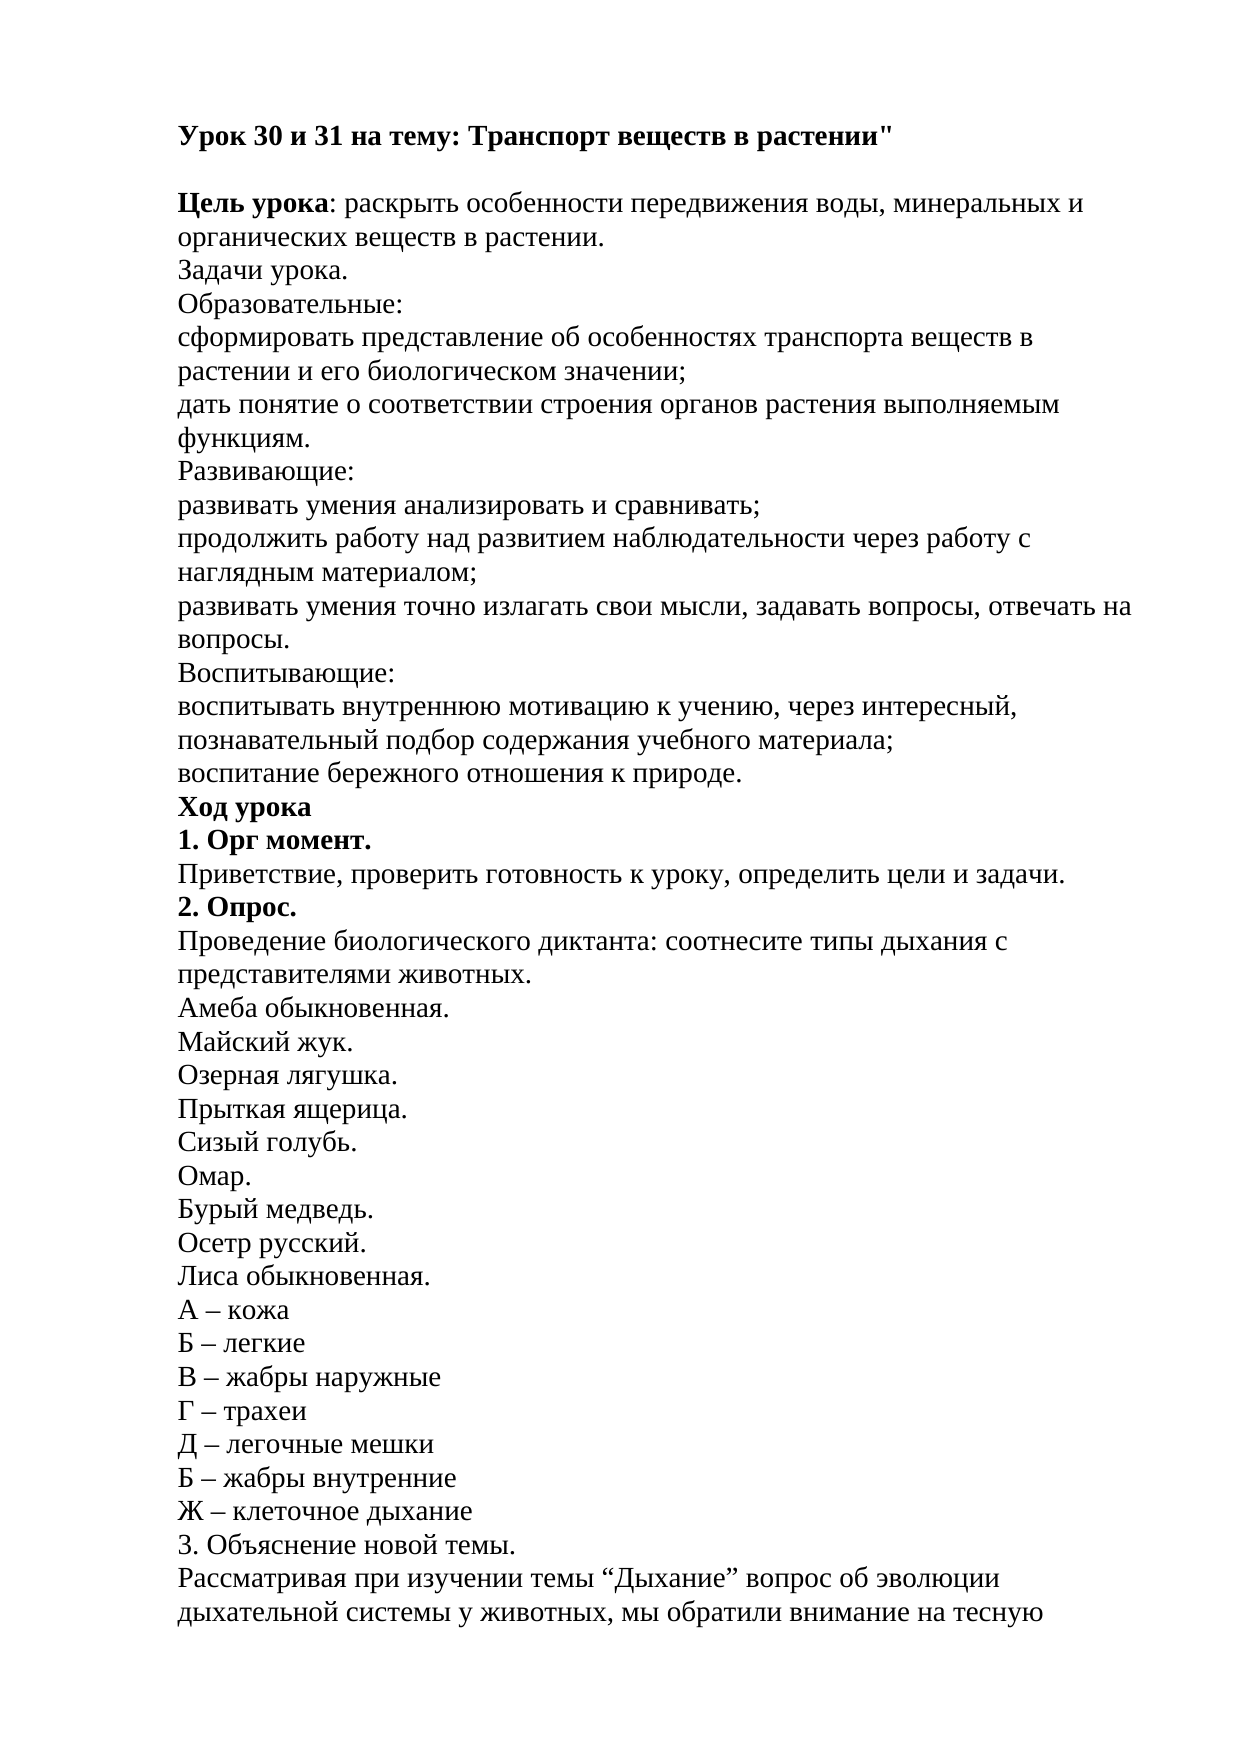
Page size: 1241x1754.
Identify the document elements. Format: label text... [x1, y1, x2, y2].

text Цель урока: раскрыть особенности передвижения воды, минеральных и органических веществ в растении. [177, 185, 1152, 252]
text Прыткая ящерица. [177, 1091, 1152, 1124]
text 2. Опрос. [177, 889, 1152, 923]
text Ж – клеточное дыхание [177, 1493, 1152, 1527]
text дать понятие о соответствии строения органов растения выполняемым функциям. [177, 386, 1152, 453]
text воспитывать внутреннюю мотивацию к учению, через интересный, познавательный подбор содержания учебного материала; [177, 688, 1152, 755]
text Урок 30 и 31 на тему: Транспорт веществ в растении" [177, 118, 1152, 152]
text Б – жабры внутренние [177, 1460, 1152, 1493]
text Омар. [177, 1158, 1152, 1191]
text Задачи урока. [177, 252, 1152, 286]
text Образовательные: [177, 286, 1152, 319]
text Воспитывающие: [177, 655, 1152, 688]
text Лиса обыкновенная. [177, 1258, 1152, 1292]
text воспитание бережного отношения к природе. [177, 755, 1152, 789]
text Г – трахеи [177, 1393, 1152, 1426]
text Д – легочные мешки [177, 1426, 1152, 1460]
text развивать умения анализировать и сравнивать; [177, 487, 1152, 521]
text развивать умения точно излагать свои мысли, задавать вопросы, отвечать на вопросы. [177, 588, 1152, 655]
text Б – легкие [177, 1326, 1152, 1359]
text Бурый медведь. [177, 1191, 1152, 1225]
text В – жабры наружные [177, 1359, 1152, 1393]
text Озерная лягушка. [177, 1057, 1152, 1091]
text сформировать представление об особенностях транспорта веществ в растении и его биологическом значении; [177, 319, 1152, 386]
text продолжить работу над развитием наблюдательности через работу с наглядным материалом; [177, 521, 1152, 588]
text Амеба обыкновенная. [177, 990, 1152, 1024]
text А – кожа [177, 1292, 1152, 1326]
text Сизый голубь. [177, 1124, 1152, 1158]
text 3. Объяснение новой темы. [177, 1527, 1152, 1560]
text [177, 1560, 1152, 1627]
text Проведение биологического диктанта: соотнесите типы дыхания с представителями животных. [177, 923, 1152, 990]
text Приветствие, проверить готовность к уроку, определить цели и задачи. [177, 856, 1152, 889]
text Майский жук. [177, 1024, 1152, 1057]
text Развивающие: [177, 453, 1152, 487]
text 1. Орг момент. [177, 822, 1152, 856]
text Осетр русский. [177, 1225, 1152, 1258]
text Ход урока [177, 789, 1152, 822]
